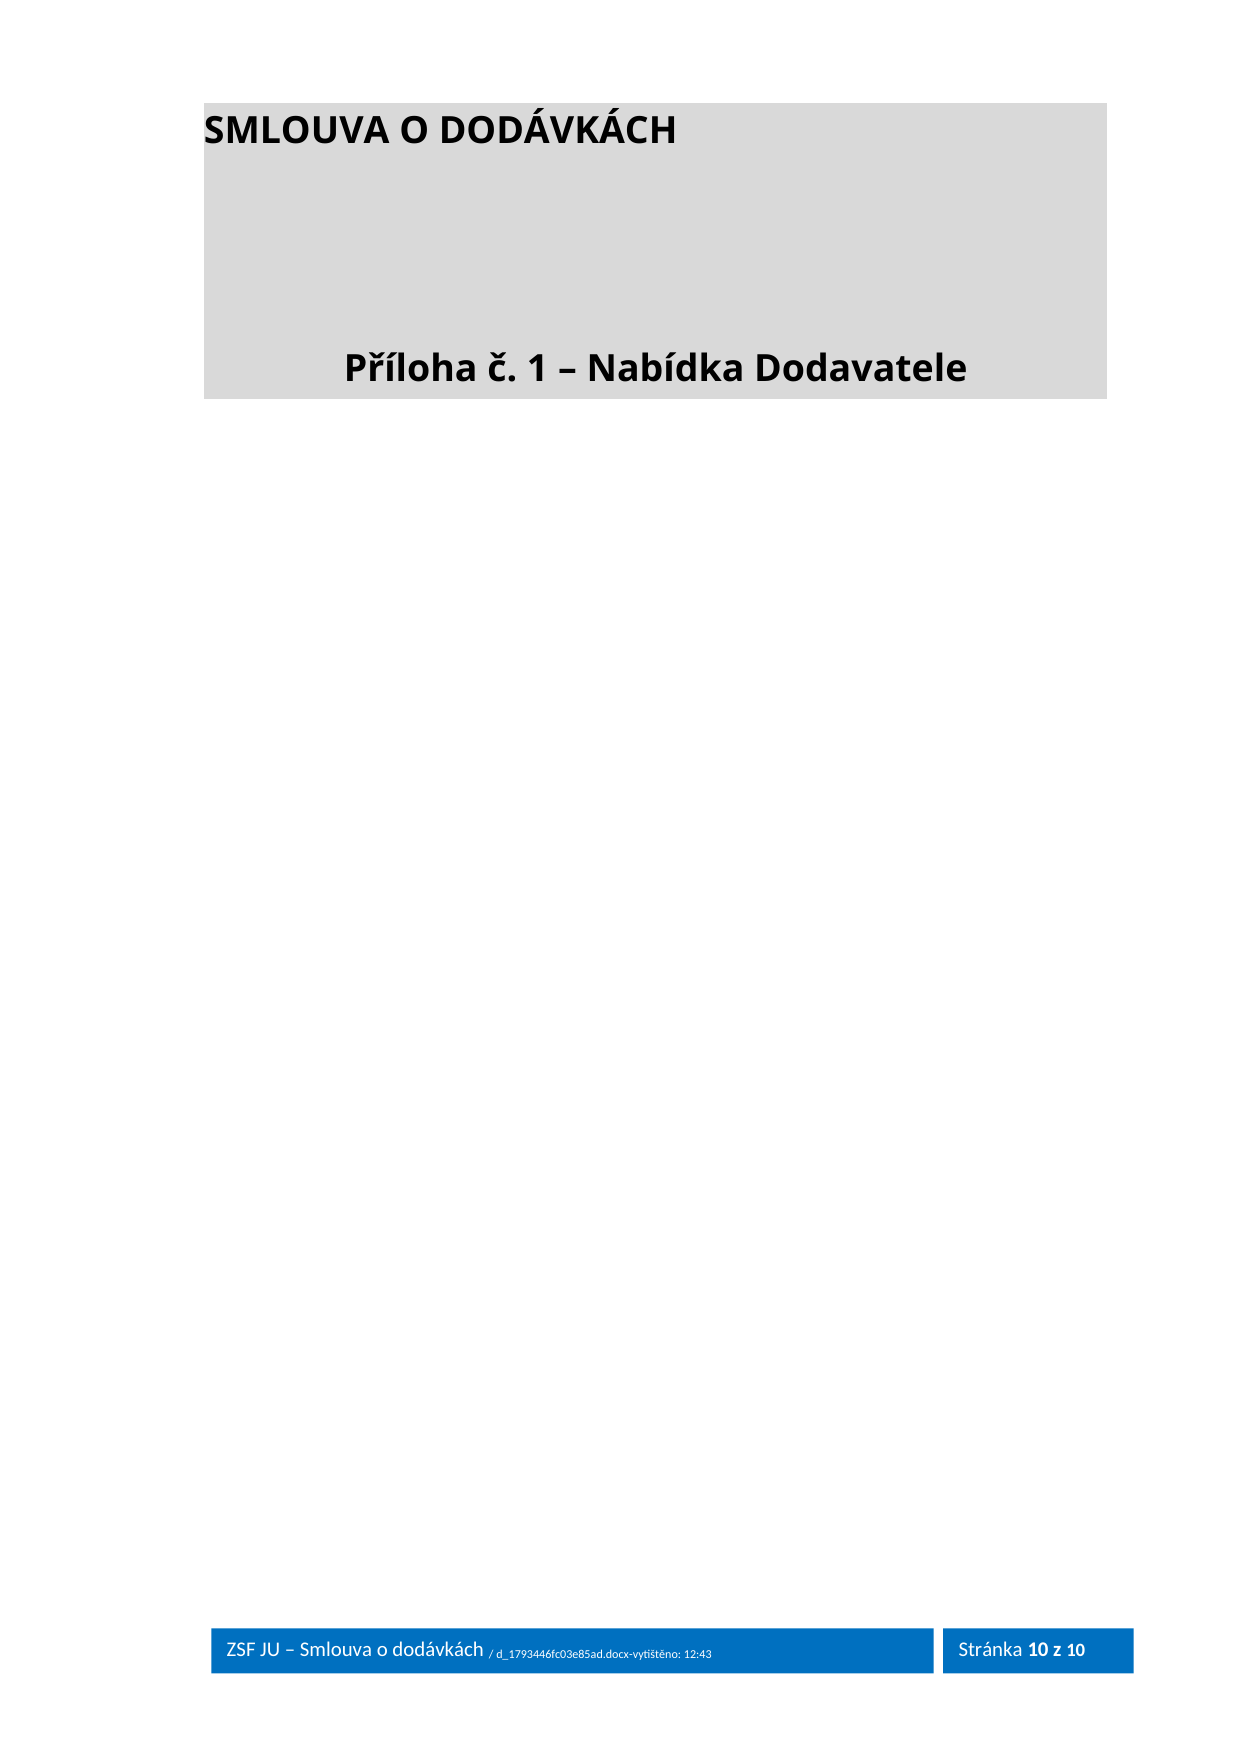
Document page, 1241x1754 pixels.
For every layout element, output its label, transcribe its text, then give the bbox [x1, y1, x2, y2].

table_header SMLOUVA O DODÁVKÁCH Příloha č. 1 – Nabídka Dodavatele [204, 103, 1107, 399]
